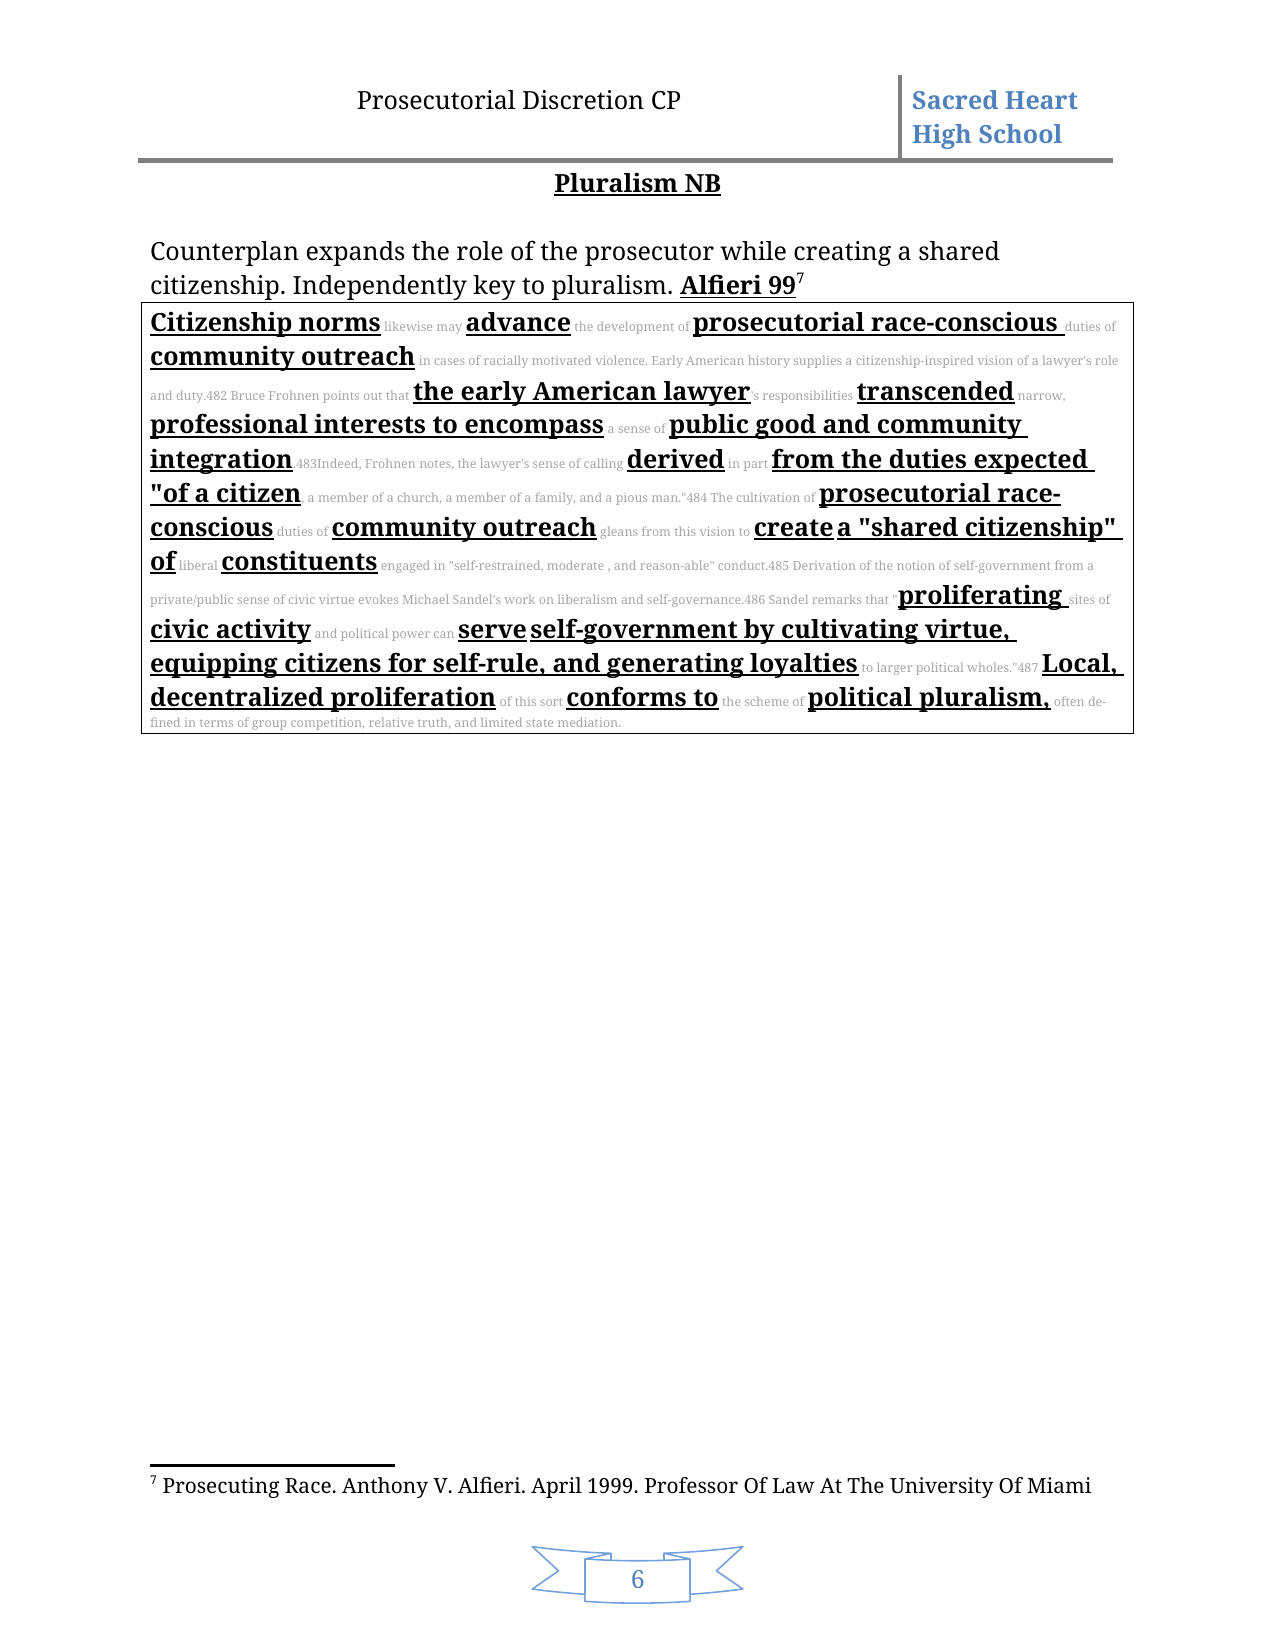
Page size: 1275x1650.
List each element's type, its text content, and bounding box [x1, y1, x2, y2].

text Citizenship norms likewise may advance the development of prosecutorial race-conscious duties of community outreach in cases of racially motivated violence. Early American history supplies a citizenship-inspired vision of a lawyer's role and duty.482 Bruce Frohnen points out that the early American lawyer's responsibilities transcended narrow, professional interests to encompass a sense of public good and community integration.483Indeed, Frohnen notes, the lawyer's sense of calling derived in part from the duties expected "of a citizen, a member of a church, a member of a family, and a pious man."484 The cultivation of prosecutorial race-conscious duties of community outreach gleans from this vision to create a "shared citizenship" of liberal constituents engaged in "self-restrained, moderate , and reason-able" conduct.485 Derivation of the notion of self-government from a private/public sense of civic virtue evokes Michael Sandel's work on liberalism and self-governance.486 Sandel remarks that "proliferating sites of civic activity and political power can serve self-government by cultivating virtue, equipping citizens for self-rule, and generating loyalties to larger political wholes."487 Local, decentralized proliferation of this sort conforms to the scheme of political pluralism, often de-fined in terms of group competition, relative truth, and limited state mediation. [142, 303, 1133, 733]
subtitle Pluralism NB [150, 166, 1125, 200]
text Counterplan expands the role of the prosecutor while creating a shared citizenship. Independently key to pluralism. Alfieri 99 [150, 234, 1125, 302]
